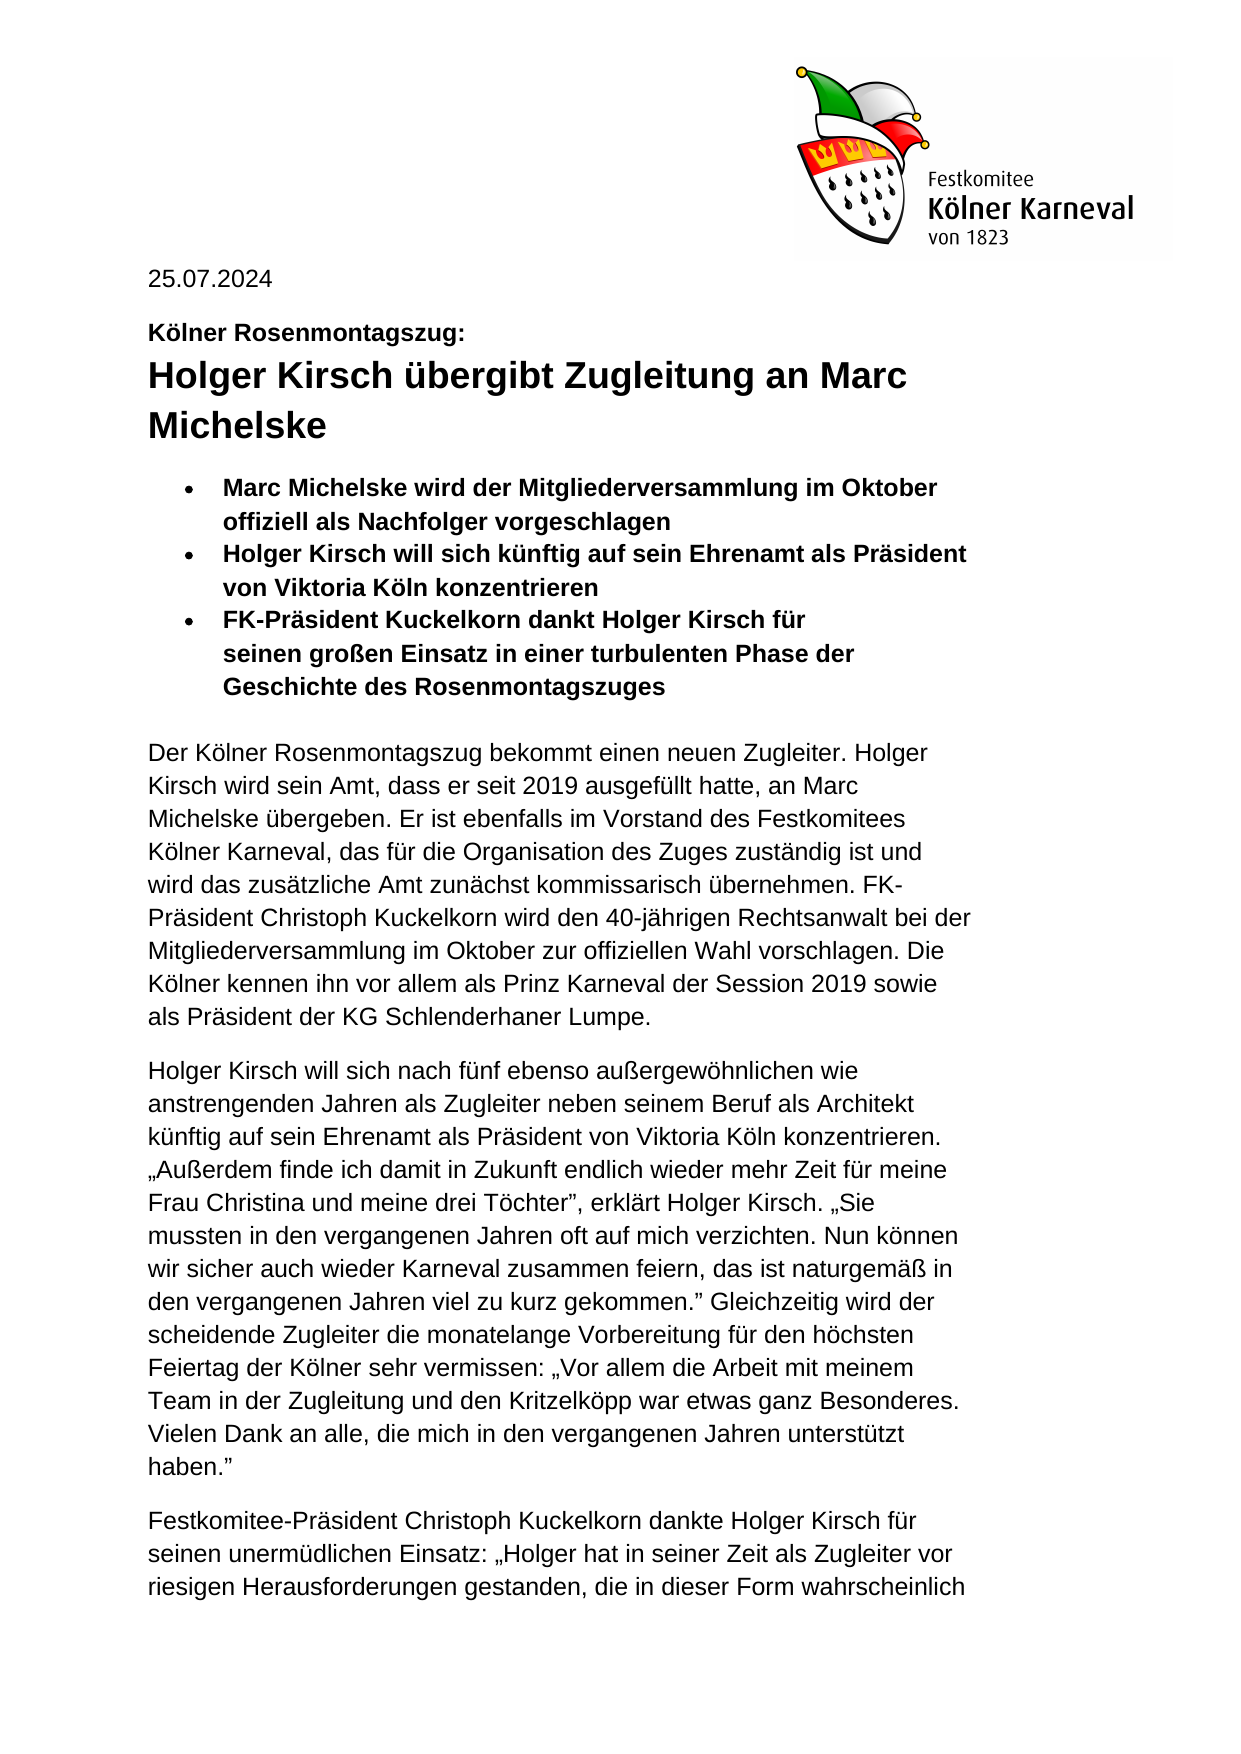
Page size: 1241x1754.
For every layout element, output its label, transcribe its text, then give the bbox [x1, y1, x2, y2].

text Holger Kirsch will sich nach fünf ebenso außergewöhnlichen wie anstrengenden Jahren als Zugleiter neben seinem Beruf als Architekt künftig auf sein Ehrenamt als Präsident von Viktoria Köln konzentrieren. „Außerdem finde ich damit in Zukunft endlich wieder mehr Zeit für meine Frau Christina und meine drei Töchter”, erklärt Holger Kirsch. „Sie mussten in den vergangenen Jahren oft auf mich verzichten. Nun können wir sicher auch wieder Karneval zusammen feiern, das ist naturgemäß in den vergangenen Jahren viel zu kurz gekommen.” Gleichzeitig wird der scheidende Zugleiter die monatelange Vorbereitung für den höchsten Feiertag der Kölner sehr vermissen: „Vor allem die Arbeit mit meinem Team in der Zugleitung und den Kritzelköpp war etwas ganz Besonderes. Vielen Dank an alle, die mich in den vergangenen Jahren unterstützt haben.” [148, 1056, 974, 1481]
text Kölner Rosenmontagszug: Holger Kirsch übergibt Zugleitung an Marc Michelske [148, 318, 974, 446]
list FK-Präsident Kuckelkorn dankt Holger Kirsch für seinen großen Einsatz in einer turbulenten Phase der Geschichte des Rosenmontagszuges [185, 606, 974, 700]
picture [793, 57, 1174, 261]
list Marc Michelske wird der Mitgliederversammlung im Oktober offiziell als Nachfolger vorgeschlagen [185, 473, 974, 535]
text 25.07.2024 [148, 236, 974, 293]
text Der Kölner Rosenmontagszug bekommt einen neuen Zugleiter. Holger Kirsch wird sein Amt, dass er seit 2019 ausgefüllt hatte, an Marc Michelske übergeben. Er ist ebenfalls im Vorstand des Festkomitees Kölner Karneval, das für die Organisation des Zuges zuständig ist und wird das zusätzliche Amt zunächst kommissarisch übernehmen. FK-Präsident Christoph Kuckelkorn wird den 40-jährigen Rechtsanwalt bei der Mitgliederversammlung im Oktober zur offiziellen Wahl vorschlagen. Die Kölner kennen ihn vor allem als Prinz Karneval der Session 2019 sowie als Präsident der KG Schlenderhaner Lumpe. [148, 738, 974, 1031]
list Holger Kirsch will sich künftig auf sein Ehrenamt als Präsident von Viktoria Köln konzentrieren [185, 539, 974, 601]
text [148, 1506, 974, 1601]
